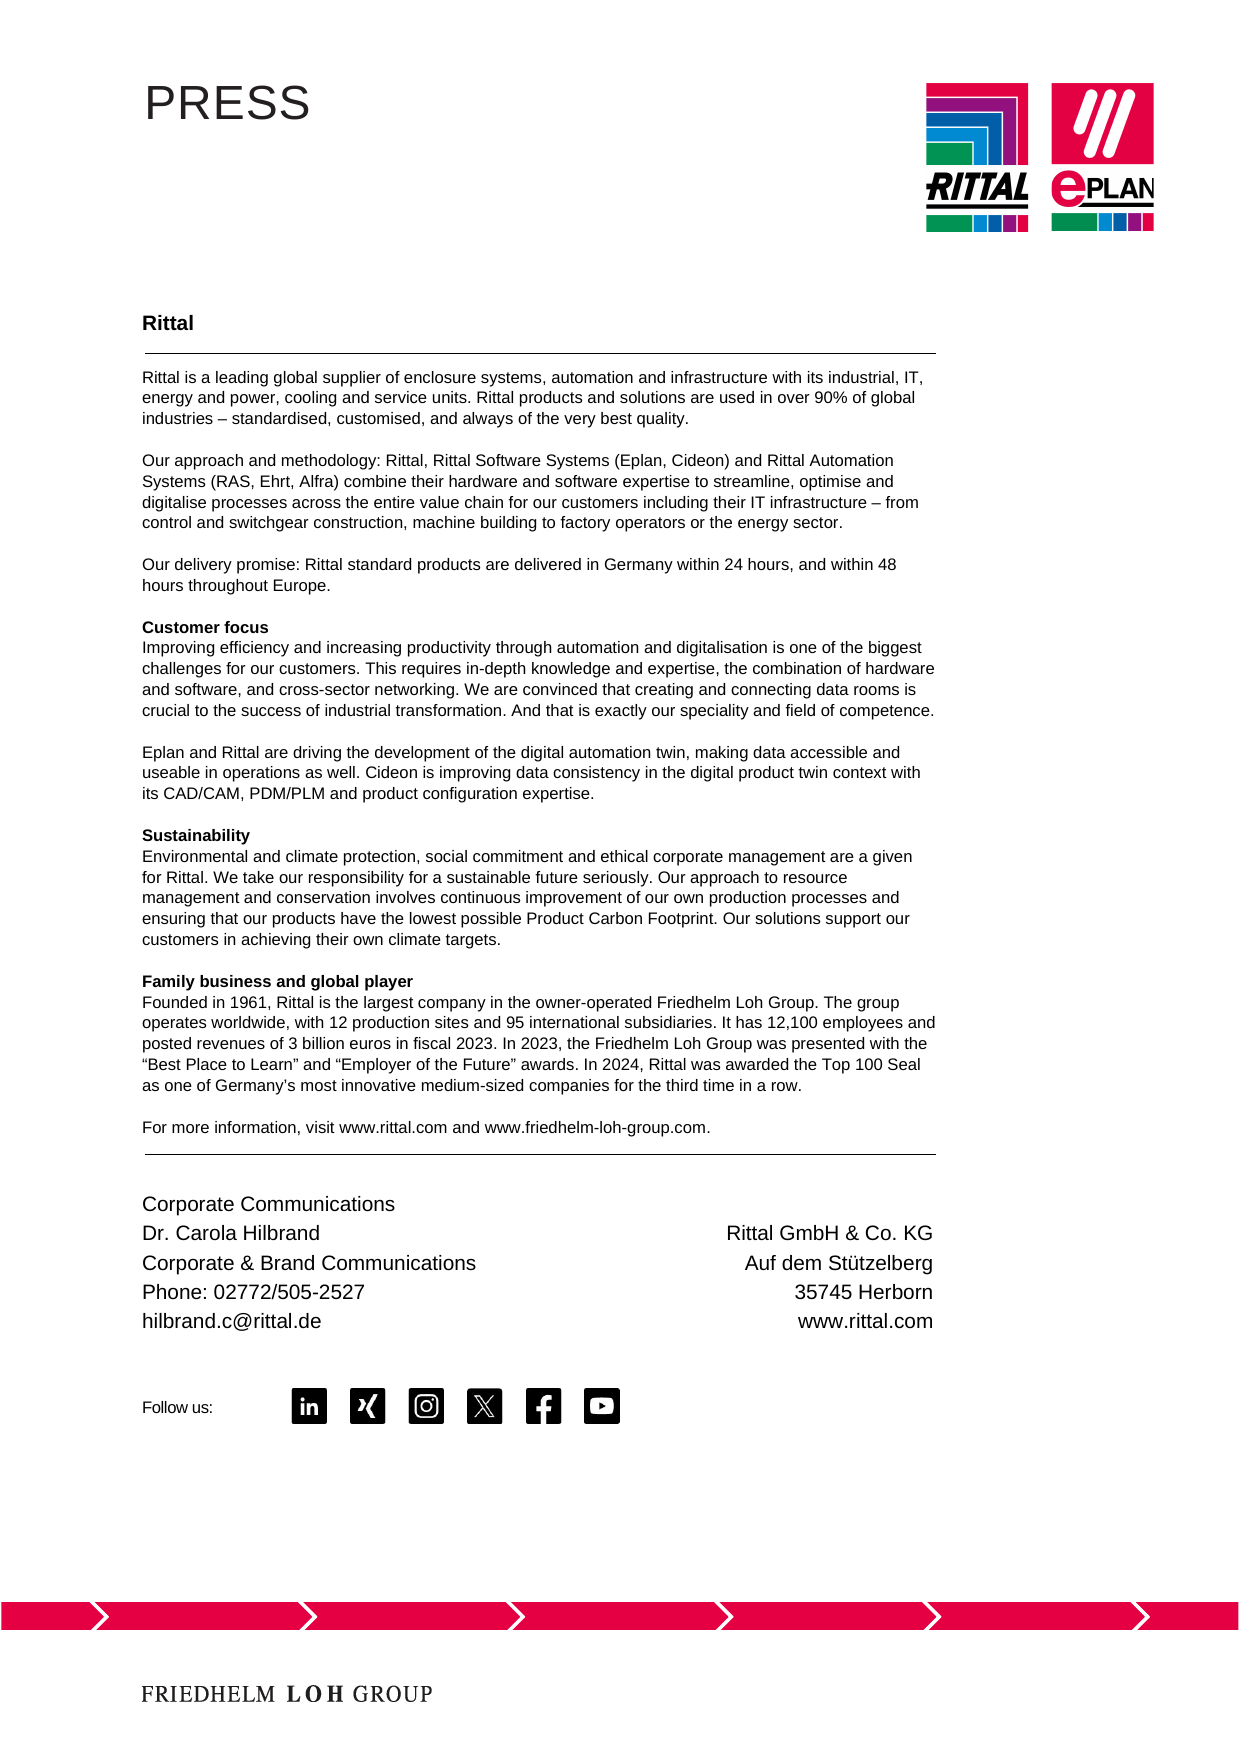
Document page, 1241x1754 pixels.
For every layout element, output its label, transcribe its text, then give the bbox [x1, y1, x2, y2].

text hilbrand.c@rittal.de www.rittal.com [142, 1305, 936, 1334]
picture [1051, 83, 1154, 230]
picture [141, 1685, 432, 1702]
text Dr. Carola Hilbrand Rittal GmbH & Co. KG [142, 1217, 936, 1247]
text Follow us: [142, 1376, 936, 1417]
text Family business and global player [142, 971, 936, 991]
text Rittal is a leading global supplier of enclosure systems, automation and infrastructure with its industrial, IT, energy and power, cooling and service units. Rittal products and solutions are used in over 90% of global industries – standardised, customised, and always of the very best quality. [142, 366, 936, 429]
text Sustainability [142, 825, 936, 846]
text Phone: 02772/505-2527 35745 Herborn [142, 1276, 936, 1305]
text Rittal [142, 307, 936, 336]
picture [0, 1602, 1238, 1629]
text Founded in 1961, Rittal is the largest company in the owner-operated Friedhelm Loh Group. The group operates worldwide, with 12 production sites and 95 international subsidiaries. It has 12,100 employees and posted revenues of 3 billion euros in fiscal 2023. In 2023, the Friedhelm Loh Group was presented with the “Best Place to Learn” and “Employer of the Future” awards. In 2024, Rittal was awarded the Top 100 Seal as one of Germany’s most innovative medium-sized companies for the third time in a row. [142, 991, 936, 1096]
picture [926, 83, 1029, 232]
text Our approach and methodology: Rittal, Rittal Software Systems (Eplan, Cideon) and Rittal Automation Systems (RAS, Ehrt, Alfra) combine their hardware and software expertise to streamline, optimise and digitalise processes across the entire value chain for our customers including their IT infrastructure – from control and switchgear construction, machine building to factory operators or the energy sector. [142, 450, 936, 533]
text Corporate Communications [142, 1188, 936, 1217]
picture [287, 1385, 623, 1427]
text Eplan and Rittal are driving the development of the digital automation twin, making data accessible and useable in operations as well. Cideon is improving data consistency in the digital product twin context with its CAD/CAM, PDM/PLM and product configuration expertise. [142, 741, 936, 804]
text Customer focus [142, 616, 936, 637]
text Our delivery promise: Rittal standard products are delivered in Germany within 24 hours, and within 48 hours throughout Europe. [142, 554, 936, 596]
text Environmental and climate protection, social commitment and ethical corporate management are a given for Rittal. We take our responsibility for a sustainable future seriously. Our approach to resource management and conservation involves continuous improvement of our own production processes and ensuring that our products have the lowest possible Product Carbon Footprint. Our solutions support our customers in achieving their own climate targets. [142, 846, 936, 950]
text For more information, visit www.rittal.com and www.friedhelm-loh-group.com. [142, 1116, 936, 1137]
text Corporate & Brand Communications Auf dem Stützelberg [142, 1247, 936, 1276]
text Improving efficiency and increasing productivity through automation and digitalisation is one of the biggest challenges for our customers. This requires in-depth knowledge and expertise, the combination of hardware and software, and cross-sector networking. We are convinced that creating and connecting data rooms is crucial to the success of industrial transformation. And that is exactly our speciality and field of competence. [142, 637, 936, 721]
